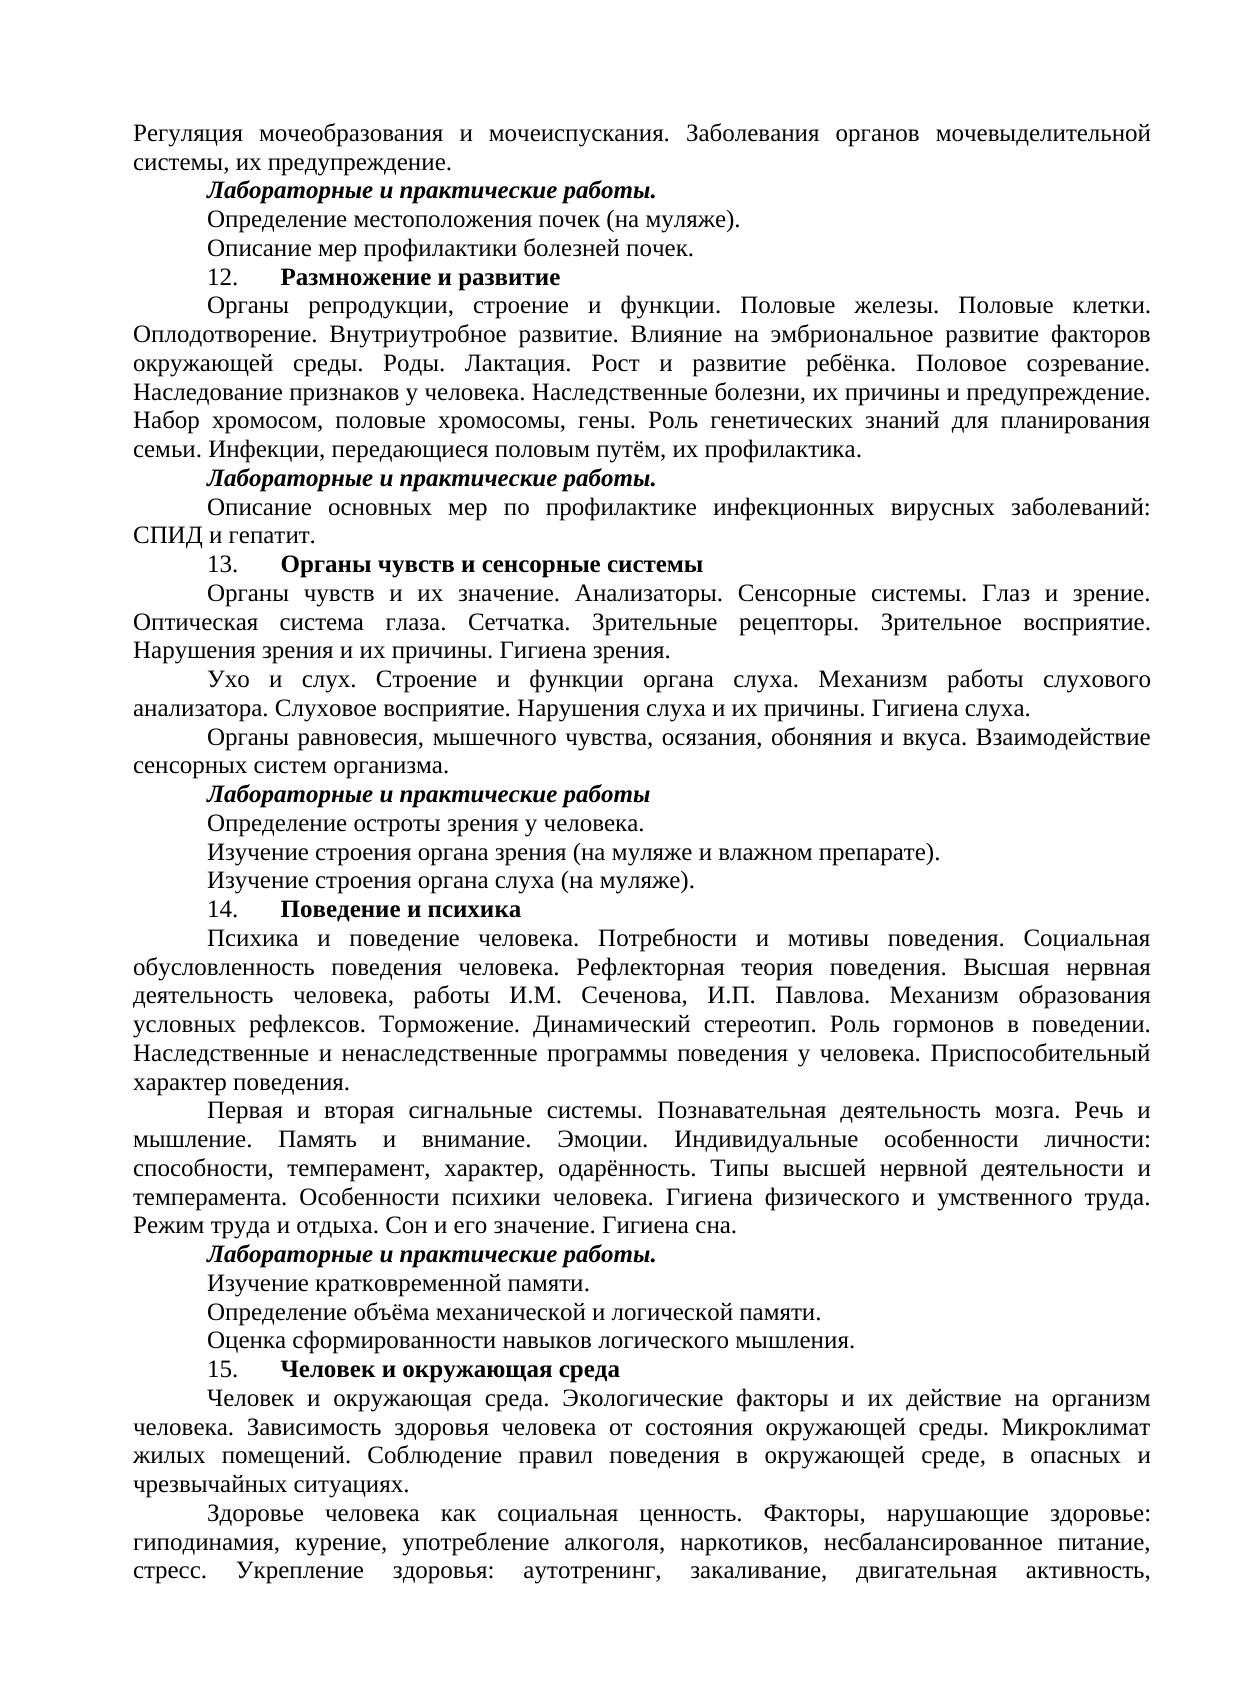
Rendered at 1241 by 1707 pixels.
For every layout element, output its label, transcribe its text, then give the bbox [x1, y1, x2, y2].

text Описание мер профилактики болезней почек. [133, 233, 1152, 262]
text Изучение строения органа слуха (на муляже). [133, 866, 1152, 894]
text Лабораторные и практические работы. [133, 176, 1152, 204]
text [133, 1498, 1152, 1584]
text Определение местоположения почек (на муляже). [133, 204, 1152, 233]
text Оценка сформированности навыков логического мышления. [133, 1326, 1152, 1354]
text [133, 118, 1152, 176]
text Описание основных мер по профилактике инфекционных вирусных заболеваний: СПИД и гепатит. [133, 492, 1152, 549]
text Определение объёма механической и логической памяти. [133, 1297, 1152, 1326]
text Лабораторные и практические работы [133, 779, 1152, 808]
list Размножение и развитие [133, 262, 1152, 291]
text Человек и окружающая среда. Экологические факторы и их действие на организм человека. Зависимость здоровья человека от состояния окружающей среды. Микроклимат жилых помещений. Соблюдение правил поведения в окружающей среде, в опасных и чрезвычайных ситуациях. [133, 1383, 1152, 1498]
text Ухо и слух. Строение и функции органа слуха. Механизм работы слухового анализатора. Слуховое восприятие. Нарушения слуха и их причины. Гигиена слуха. [133, 664, 1152, 722]
list Органы чувств и сенсорные системы [133, 549, 1152, 578]
list Человек и окружающая среда [133, 1354, 1152, 1383]
text Изучение кратковременной памяти. [133, 1268, 1152, 1297]
text Органы репродукции, строение и функции. Половые железы. Половые клетки. Оплодотворение. Внутриутробное развитие. Влияние на эмбриональное развитие факторов окружающей среды. Роды. Лактация. Рост и развитие ребёнка. Половое созревание. Наследование признаков у человека. Наследственные болезни, их причины и предупреждение. Набор хромосом, половые хромосомы, гены. Роль генетических знаний для планирования семьи. Инфекции, передающиеся половым путём, их профилактика. [133, 291, 1152, 463]
text Первая и вторая сигнальные системы. Познавательная деятельность мозга. Речь и мышление. Память и внимание. Эмоции. Индивидуальные особенности личности: способности, темперамент, характер, одарённость. Типы высшей нервной деятельности и темперамента. Особенности психики человека. Гигиена физического и умственного труда. Режим труда и отдыха. Сон и его значение. Гигиена сна. [133, 1096, 1152, 1239]
text Психика и поведение человека. Потребности и мотивы поведения. Социальная обусловленность поведения человека. Рефлекторная теория поведения. Высшая нервная деятельность человека, работы И.М. Сеченова, И.П. Павлова. Механизм образования условных рефлексов. Торможение. Динамический стереотип. Роль гормонов в поведении. Наследственные и ненаследственные программы поведения у человека. Приспособительный характер поведения. [133, 923, 1152, 1096]
text Лабораторные и практические работы. [133, 463, 1152, 492]
text Определение остроты зрения у человека. [133, 808, 1152, 837]
text Органы чувств и их значение. Анализаторы. Сенсорные системы. Глаз и зрение. Оптическая система глаза. Сетчатка. Зрительные рецепторы. Зрительное восприятие. Нарушения зрения и их причины. Гигиена зрения. [133, 578, 1152, 664]
list Поведение и психика [133, 894, 1152, 923]
text Лабораторные и практические работы. [133, 1239, 1152, 1268]
text Органы равновесия, мышечного чувства, осязания, обоняния и вкуса. Взаимодействие сенсорных систем организма. [133, 722, 1152, 779]
text Изучение строения органа зрения (на муляже и влажном препарате). [133, 837, 1152, 866]
